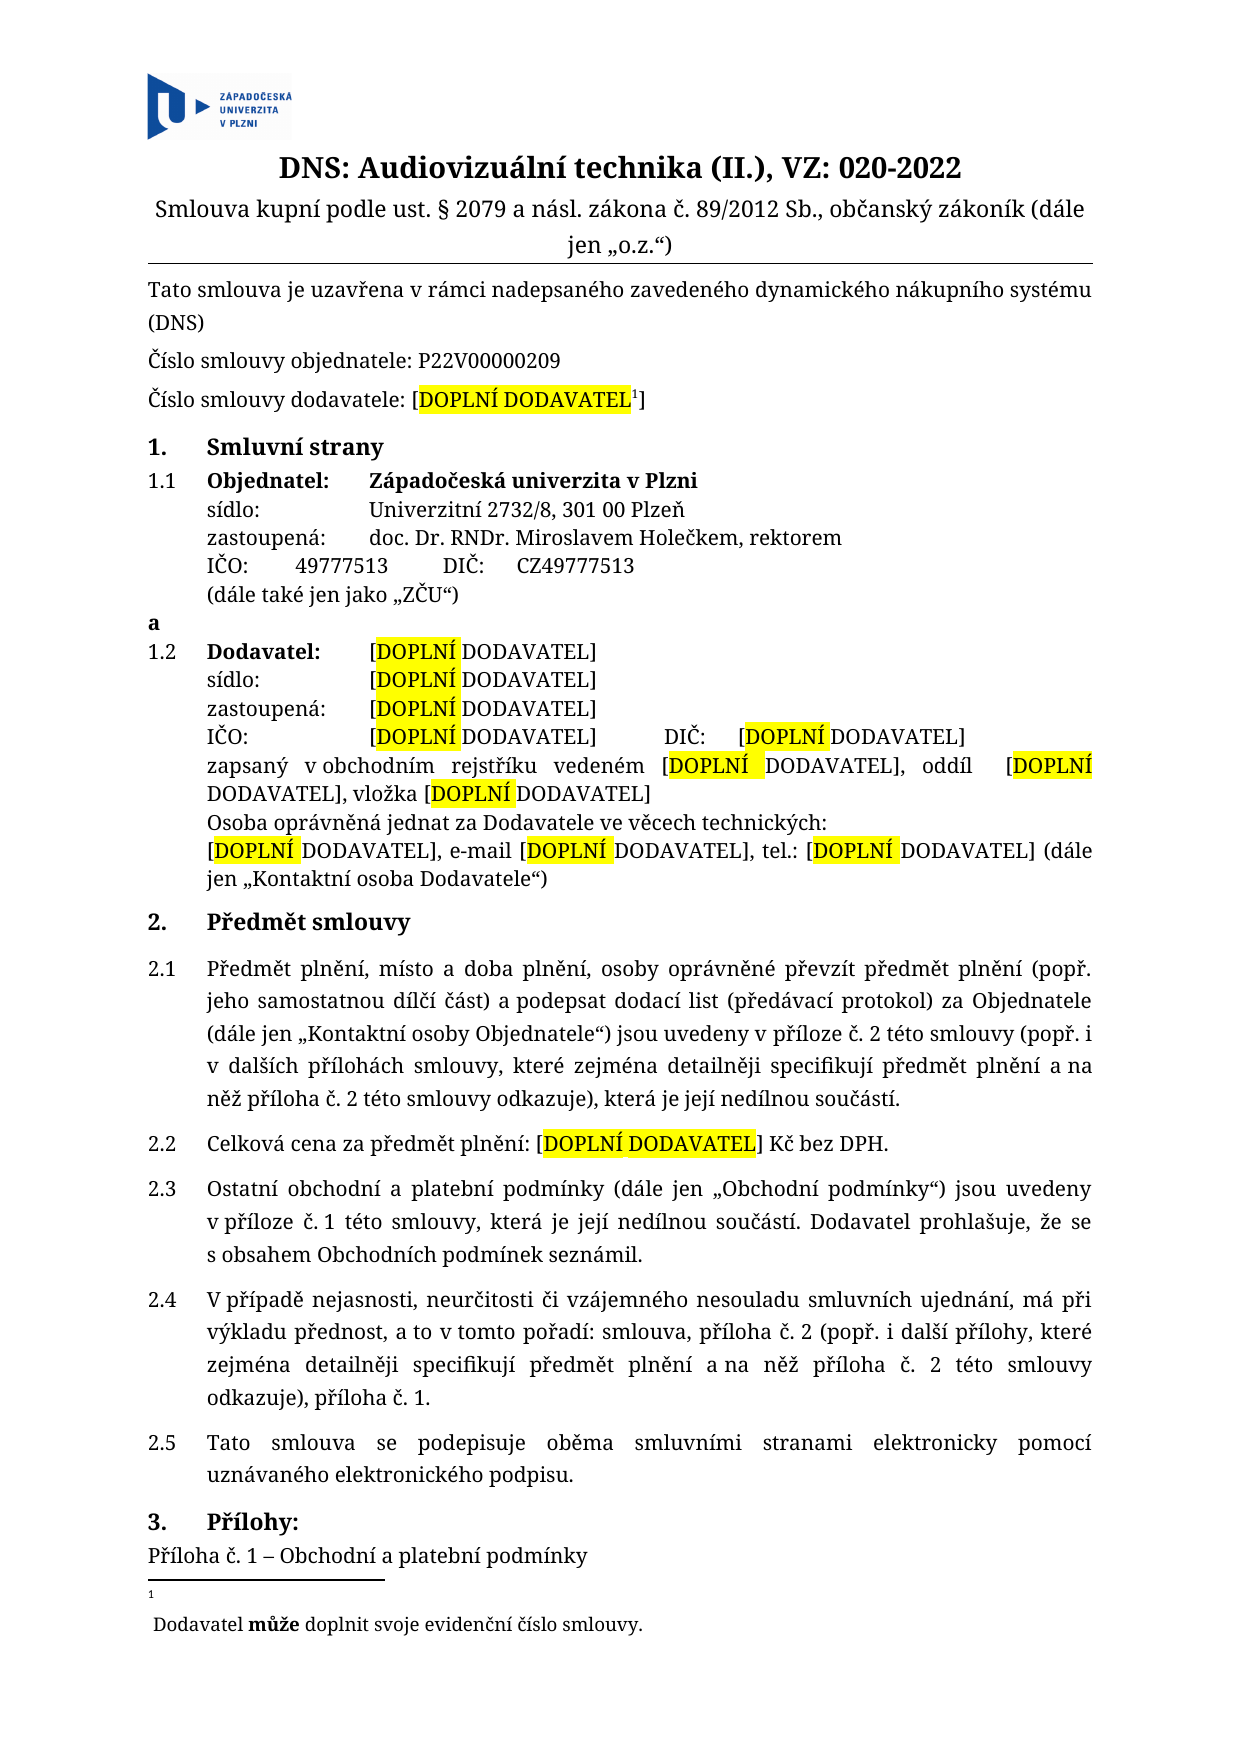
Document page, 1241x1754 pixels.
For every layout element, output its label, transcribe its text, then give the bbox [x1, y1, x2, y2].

list Celková cena za předmět plnění: [DOPLNÍ DODAVATEL] Kč bez DPH. [148, 1129, 543, 1158]
picture [147, 73, 292, 140]
text zastoupená: [DOPLNÍ DODAVATEL] [461, 694, 1093, 722]
text IČO: [DOPLNÍ DODAVATEL] DIČ: [DOPLNÍ DODAVATEL] [830, 722, 1093, 751]
list Tato smlouva se podepisuje oběma smluvními stranami elektronicky pomocí uznávaného elektronického podpisu. [148, 1428, 1093, 1489]
text zastoupená: [DOPLNÍ DODAVATEL] [207, 694, 376, 722]
text zapsaný v obchodním rejstříku vedeném [DOPLNÍ DODAVATEL], oddíl [DOPLNÍ DODAVATEL], vložka [DOPLNÍ DODAVATEL] [207, 751, 1093, 808]
list Předmět smlouvy [148, 905, 1093, 937]
list Smluvní strany [148, 430, 1093, 462]
list Objednatel: Západočeská univerzita v Plzni [148, 466, 1093, 495]
list Dodavatel: [DOPLNÍ DODAVATEL] [461, 637, 1093, 665]
list Ostatní obchodní a platební podmínky (dále jen „Obchodní podmínky“) jsou uvedeny v příloze č. 1 této smlouvy, která je její nedílnou součástí. Dodavatel prohlašuje, že se s obsahem Obchodních podmínek seznámil. [148, 1174, 1093, 1268]
text sídlo: [DOPLNÍ DODAVATEL] [461, 665, 1093, 694]
text Smlouva kupní podle ust. § 2079 a násl. zákona č. 89/2012 Sb., občanský zákoník (dále jen „o.z.“) [148, 193, 1093, 263]
text Číslo smlouvy objednatele: P22V00000209 [148, 346, 1093, 375]
text zastoupená: doc. Dr. RNDr. Miroslavem Holečkem, rektorem [207, 523, 1093, 552]
text Osoba oprávněná jednat za Dodavatele ve věcech technických: [207, 808, 1093, 836]
text IČO: [DOPLNÍ DODAVATEL] DIČ: [DOPLNÍ DODAVATEL] [461, 722, 745, 751]
text a [148, 608, 1093, 637]
list Přílohy: [148, 1505, 1093, 1537]
text IČO: [DOPLNÍ DODAVATEL] DIČ: [DOPLNÍ DODAVATEL] [207, 722, 376, 751]
text DNS: Audiovizuální technika (II.), VZ: 020-2022 [148, 148, 1093, 187]
list Celková cena za předmět plnění: [DOPLNÍ DODAVATEL] Kč bez DPH. [756, 1129, 1093, 1158]
text Číslo smlouvy dodavatele: [DOPLNÍ DODAVATEL] [148, 385, 419, 414]
text sídlo: [DOPLNÍ DODAVATEL] [207, 665, 376, 694]
text Tato smlouva je uzavřena v rámci nadepsaného zavedeného dynamického nákupního systému (DNS) [148, 275, 1093, 336]
text IČO: 49777513 DIČ: CZ49777513 [207, 552, 1093, 580]
list V případě nejasnosti, neurčitosti či vzájemného nesouladu smluvních ujednání, má při výkladu přednost, a to v tomto pořadí: smlouva, příloha č. 2 (popř. i další přílohy, které zejména detailněji specifikují předmět plnění a na něž příloha č. 2 této smlouvy odkazuje), příloha č. 1. [148, 1285, 1093, 1411]
list Předmět plnění, místo a doba plnění, osoby oprávněné převzít předmět plnění (popř. jeho samostatnou dílčí část) a podepsat dodací list (předávací protokol) za Objednatele (dále jen „Kontaktní osoby Objednatele“) jsou uvedeny v příloze č. 2 této smlouvy (popř. i v dalších přílohách smlouvy, které zejména detailněji specifikují předmět plnění a na něž příloha č. 2 této smlouvy odkazuje), která je její nedílnou součástí. [148, 954, 1093, 1113]
text Příloha č. 1 – Obchodní a platební podmínky [148, 1541, 1093, 1570]
list Dodavatel: [DOPLNÍ DODAVATEL] [148, 637, 376, 665]
text Číslo smlouvy dodavatele: [DOPLNÍ DODAVATEL] [631, 385, 1093, 414]
text sídlo: Univerzitní 2732/8, 301 00 Plzeň [207, 495, 1093, 523]
text [DOPLNÍ DODAVATEL], e-mail [DOPLNÍ DODAVATEL], tel.: [DOPLNÍ DODAVATEL] (dále jen „Kontaktní osoba Dodavatele“) [207, 836, 1093, 893]
text (dále také jen jako „ZČU“) [207, 580, 1093, 608]
